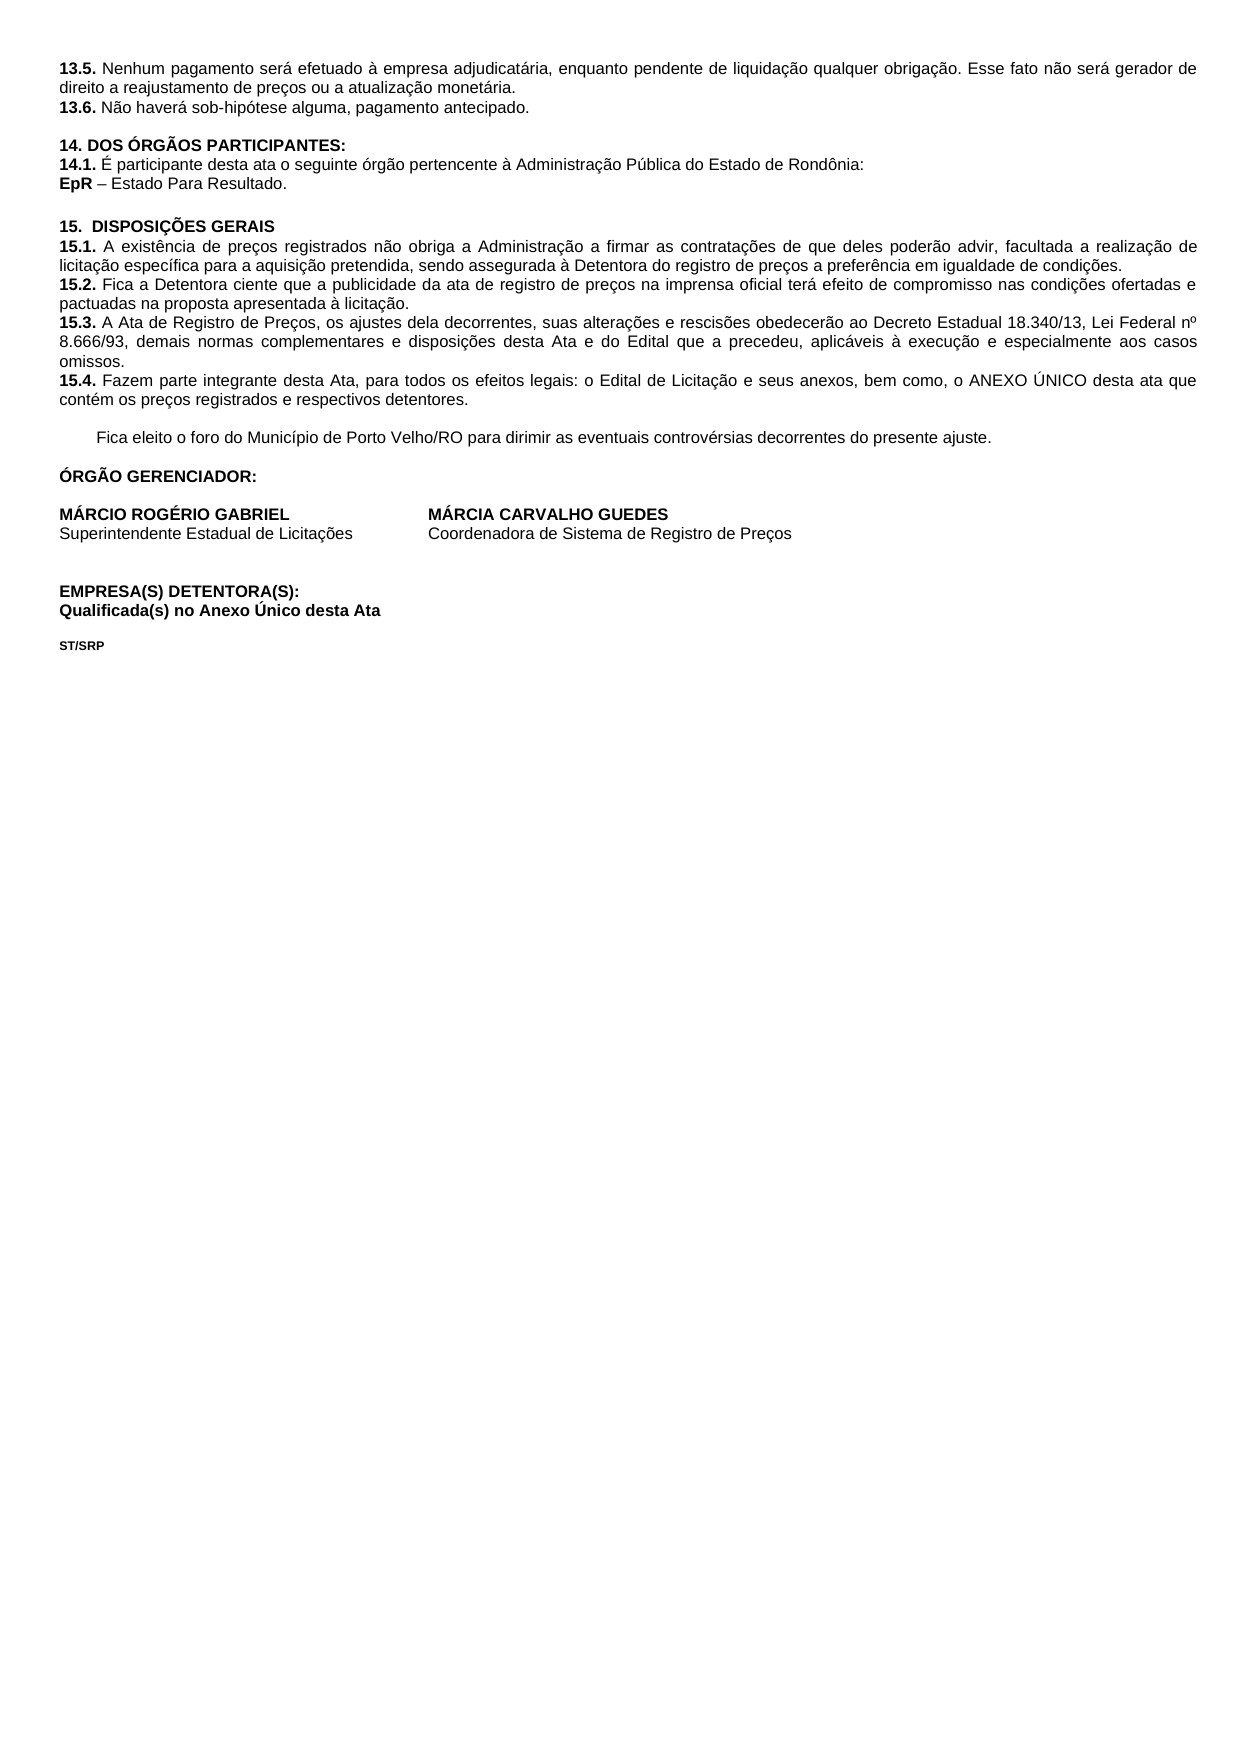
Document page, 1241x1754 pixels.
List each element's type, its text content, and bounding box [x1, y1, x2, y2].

text EpR – Estado Para Resultado. [59, 174, 1193, 193]
text EMPRESA(S) DETENTORA(S): [59, 581, 1194, 601]
text 15. DISPOSIÇÕES GERAIS [59, 217, 1199, 236]
text Qualificada(s) no Anexo Único desta Ata [59, 601, 1194, 620]
text 13.6. Não haverá sob-hipótese alguma, pagamento antecipado. [59, 97, 1199, 117]
text 15.1. A existência de preços registrados não obriga a Administração a firmar as contratações de que deles poderão advir, facultada a realização de licitação específica para a aquisição pretendida, sendo assegurada à Detentora do registro de preços a preferência em igualdade de condições. [59, 236, 1199, 275]
text 13.5. Nenhum pagamento será efetuado à empresa adjudicatária, enquanto pendente de liquidação qualquer obrigação. Esse fato não será gerador de direito a reajustamento de preços ou a atualização monetária. [59, 59, 1199, 97]
text 15.4. Fazem parte integrante desta Ata, para todos os efeitos legais: o Edital de Licitação e seus anexos, bem como, o ANEXO ÚNICO desta ata que contém os preços registrados e respectivos detentores. [59, 371, 1199, 409]
text ST/SRP [59, 639, 1194, 653]
text 14. DOS ÓRGÃOS PARTICIPANTES: [59, 136, 1194, 155]
text Superintendente Estadual de Licitações Coordenadora de Sistema de Registro de Preços [59, 524, 1194, 543]
text 15.3. A Ata de Registro de Preços, os ajustes dela decorrentes, suas alterações e rescisões obedecerão ao Decreto Estadual 18.340/13, Lei Federal nº 8.666/93, demais normas complementares e disposições desta Ata e do Edital que a precedeu, aplicáveis à execução e especialmente aos casos omissos. [59, 313, 1199, 371]
text 15.2. Fica a Detentora ciente que a publicidade da ata de registro de preços na imprensa oficial terá efeito de compromisso nas condições ofertadas e pactuadas na proposta apresentada à licitação. [59, 275, 1199, 313]
text ÓRGÃO GERENCIADOR: [59, 466, 1194, 486]
text 14.1. É participante desta ata o seguinte órgão pertencente à Administração Pública do Estado de Rondônia: [59, 155, 1194, 174]
text Fica eleito o foro do Município de Porto Velho/RO para dirimir as eventuais controvérsias decorrentes do presente ajuste. [59, 428, 1199, 447]
text MÁRCIO ROGÉRIO GABRIEL MÁRCIA CARVALHO GUEDES [59, 505, 1194, 524]
